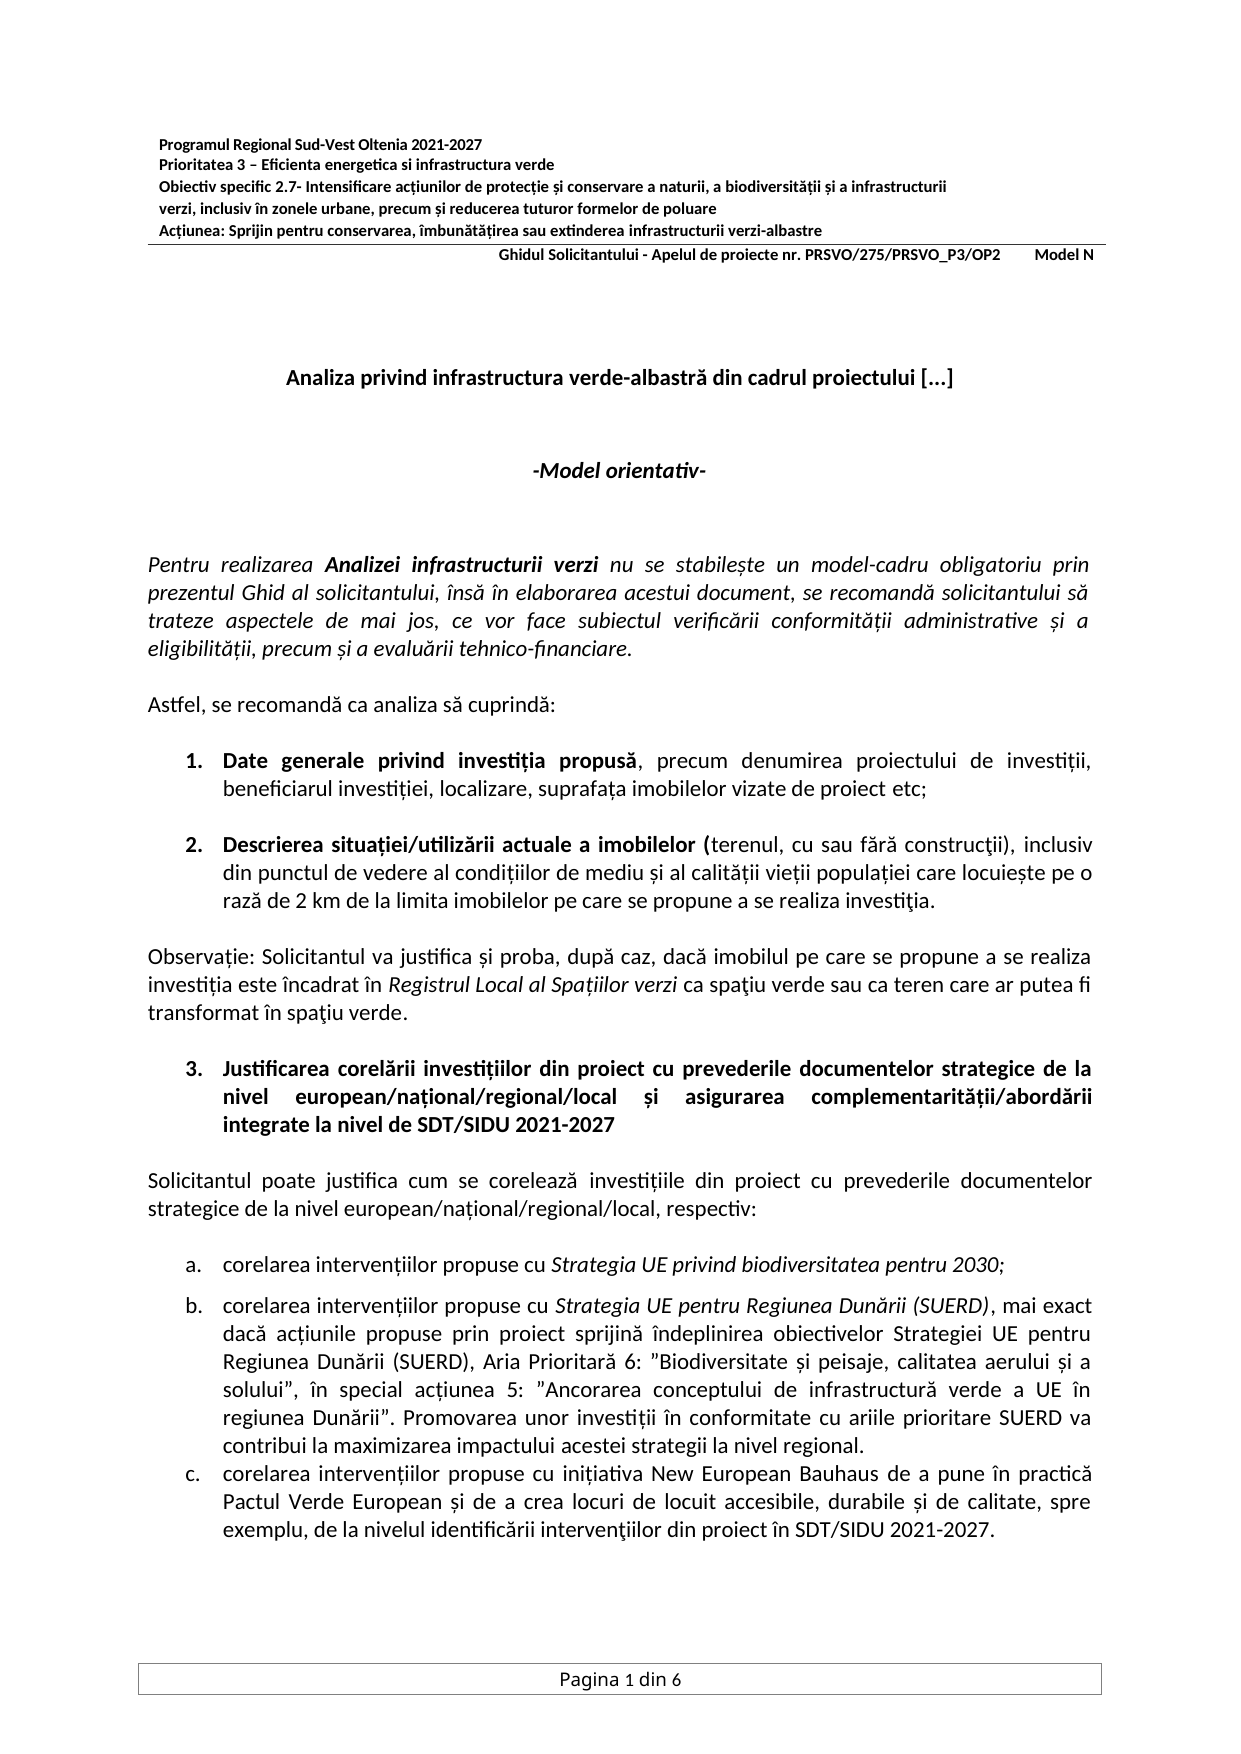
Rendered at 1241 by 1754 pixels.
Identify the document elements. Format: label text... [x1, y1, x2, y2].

text Observație: Solicitantul va justifica și proba, după caz, dacă imobilul pe care se propune a se realiza investiția este încadrat în Registrul Local al Spațiilor verzi ca spaţiu verde sau ca teren care ar putea fi transformat în spaţiu verde. [148, 942, 1092, 1026]
list corelarea intervențiilor propuse cu Strategia UE privind biodiversitatea pentru 2030; [185, 1251, 1092, 1278]
text Astfel, se recomandă ca analiza să cuprindă: [148, 690, 1092, 718]
list Date generale privind investiția propusă, precum denumirea proiectului de investiţii, beneficiarul investiţiei, localizare, suprafaţa imobilelor vizate de proiect etc; [185, 746, 1092, 802]
text Solicitantul poate justifica cum se corelează investițiile din proiect cu prevederile documentelor strategice de la nivel european/naţional/regional/local, respectiv: [148, 1166, 1092, 1222]
text -Model orientativ- [148, 456, 1092, 484]
list Descrierea situației/utilizării actuale a imobilelor (terenul, cu sau fără construcţii), inclusiv din punctul de vedere al condițiilor de mediu și al calității vieții populației care locuiește pe o rază de 2 km de la limita imobilelor pe care se propune a se realiza investiţia. [185, 830, 1092, 914]
list Justificarea corelării investițiilor din proiect cu prevederile documentelor strategice de la nivel european/naţional/regional/local și asigurarea complementarităţii/abordării integrate la nivel de SDT/SIDU 2021-2027 [185, 1054, 1092, 1138]
list corelarea intervențiilor propuse cu inițiativa New European Bauhaus de a pune în practică Pactul Verde European și de a crea locuri de locuit accesibile, durabile și de calitate, spre exemplu, de la nivelul identificării intervenţiilor din proiect în SDT/SIDU 2021-2027. [185, 1459, 1092, 1543]
text Analiza privind infrastructura verde-albastră din cadrul proiectului [...] [148, 363, 1092, 391]
text Pentru realizarea Analizei infrastructurii verzi nu se stabilește un model-cadru obligatoriu prin prezentul Ghid al solicitantului, însă în elaborarea acestui document, se recomandă solicitantului să trateze aspectele de mai jos, ce vor face subiectul verificării conformităţii administrative și a eligibilităţii, precum și a evaluării tehnico-financiare. [148, 550, 1092, 662]
list corelarea intervențiilor propuse cu Strategia UE pentru Regiunea Dunării (SUERD), mai exact dacă acțiunile propuse prin proiect sprijină îndeplinirea obiectivelor Strategiei UE pentru Regiunea Dunării (SUERD), Aria Prioritară 6: ”Biodiversitate și peisaje, calitatea aerului și a solului”, în special acțiunea 5: ”Ancorarea conceptului de infrastructură verde a UE în regiunea Dunării”. Promovarea unor investiții în conformitate cu ariile prioritare SUERD va contribui la maximizarea impactului acestei strategii la nivel regional. [185, 1291, 1092, 1459]
